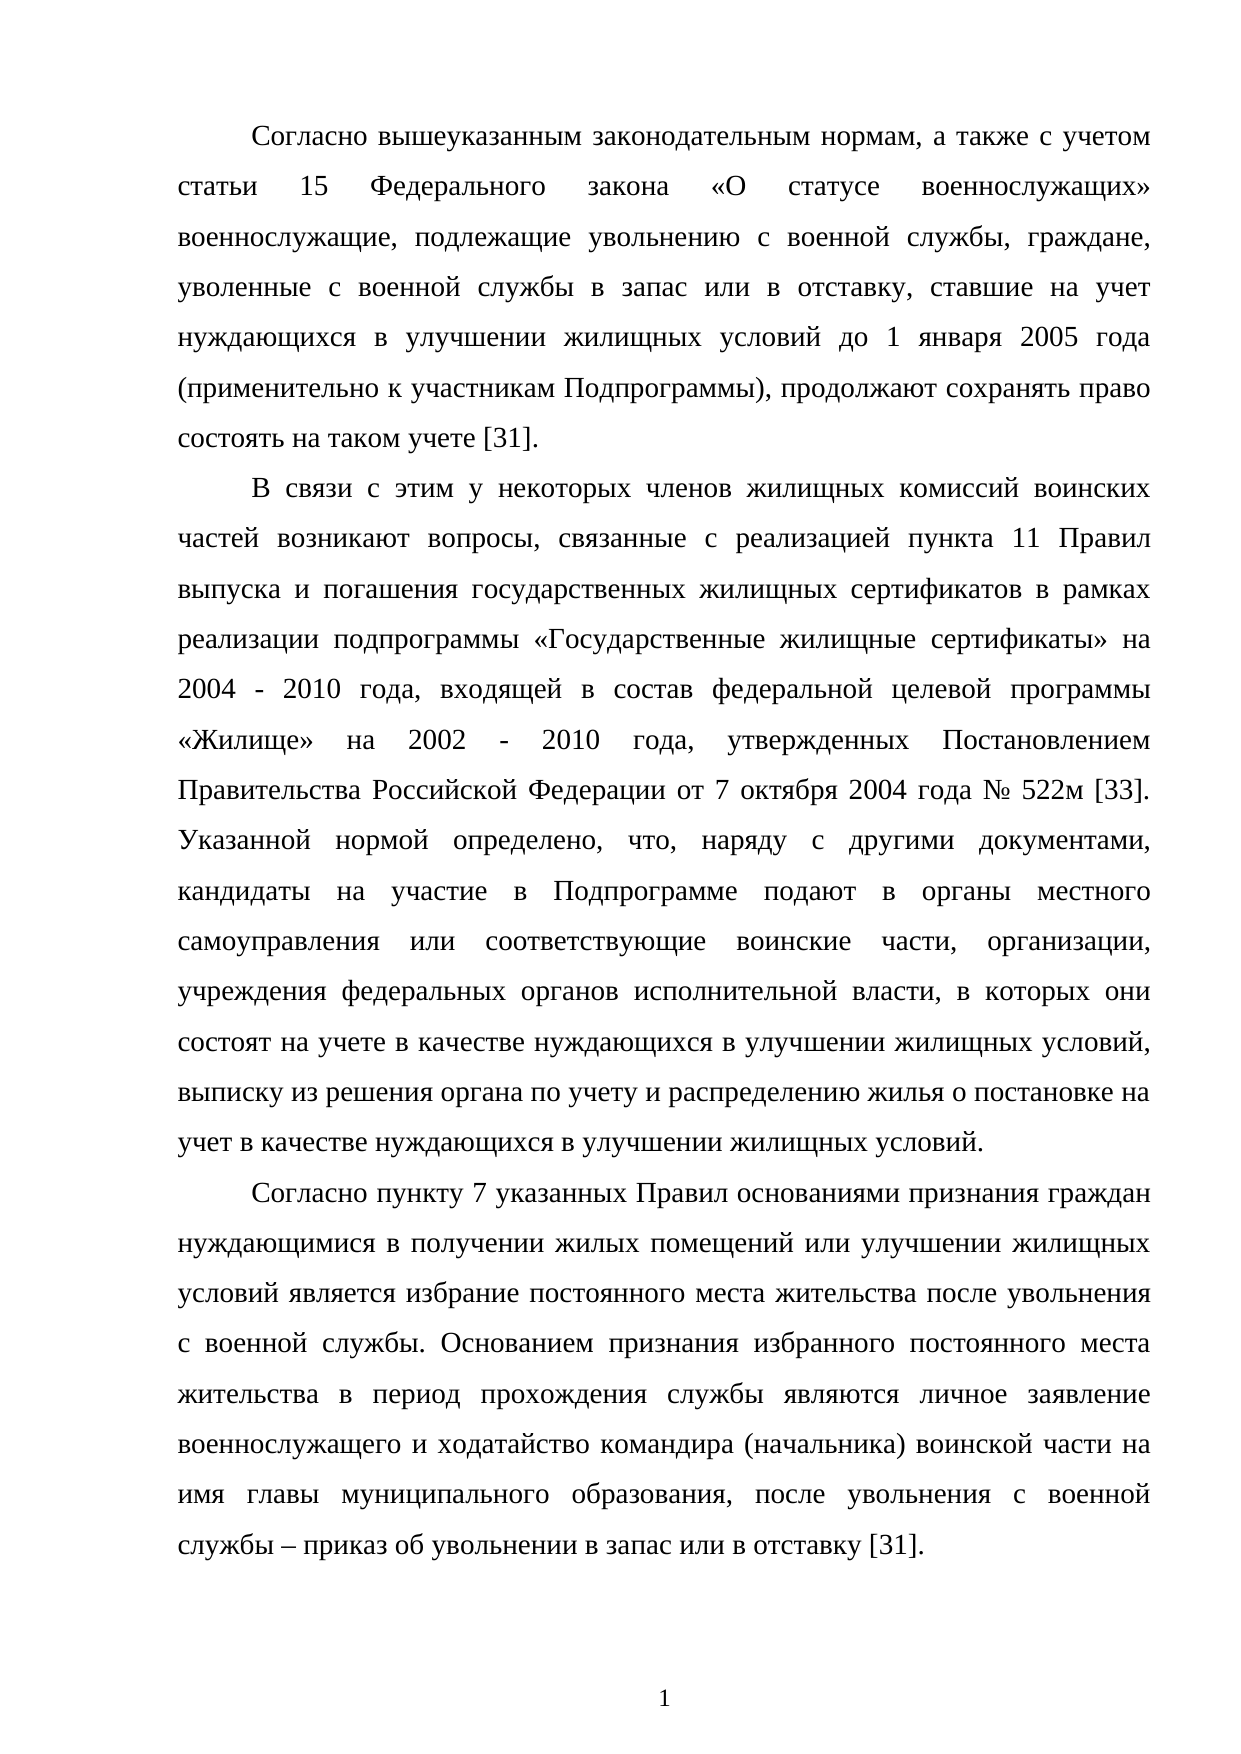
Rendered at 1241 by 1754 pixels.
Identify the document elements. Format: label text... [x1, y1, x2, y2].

text Согласно вышеуказанным законодательным нормам, а также с учетом статьи 15 Федерального закона «О статусе военнослужащих» военнослужащие, подлежащие увольнению с военной службы, граждане, уволенные с военной службы в запас или в отставку, ставшие на учет нуждающихся в улучшении жилищных условий до 1 января 2005 года (применительно к участникам Подпрограммы), продолжают сохранять право состоять на таком учете [31]. [177, 118, 1152, 453]
text В связи с этим у некоторых членов жилищных комиссий воинских частей возникают вопросы, связанные с реализацией пункта 11 Правил выпуска и погашения государственных жилищных сертификатов в рамках реализации подпрограммы «Государственные жилищные сертификаты» на 2004 - 2010 года, входящей в состав федеральной целевой программы «Жилище» на 2002 - 2010 года, утвержденных Постановлением Правительства Российской Федерации от 7 октября 2004 года № 522м [33]. Указанной нормой определено, что, наряду с другими документами, кандидаты на участие в Подпрограмме подают в органы местного самоуправления или соответствующие воинские части, организации, учреждения федеральных органов исполнительной власти, в которых они состоят на учете в качестве нуждающихся в улучшении жилищных условий, выписку из решения органа по учету и распределению жилья о постановке на учет в качестве нуждающихся в улучшении жилищных условий. [177, 470, 1152, 1158]
text Согласно пункту 7 указанных Правил основаниями признания граждан нуждающимися в получении жилых помещений или улучшении жилищных условий является избрание постоянного места жительства после увольнения с военной службы. Основанием признания избранного постоянного места жительства в период прохождения службы являются личное заявление военнослужащего и ходатайство командира (начальника) воинской части на имя главы муниципального образования, после увольнения с военной службы – приказ об увольнении в запас или в отставку [31]. [177, 1175, 1152, 1560]
